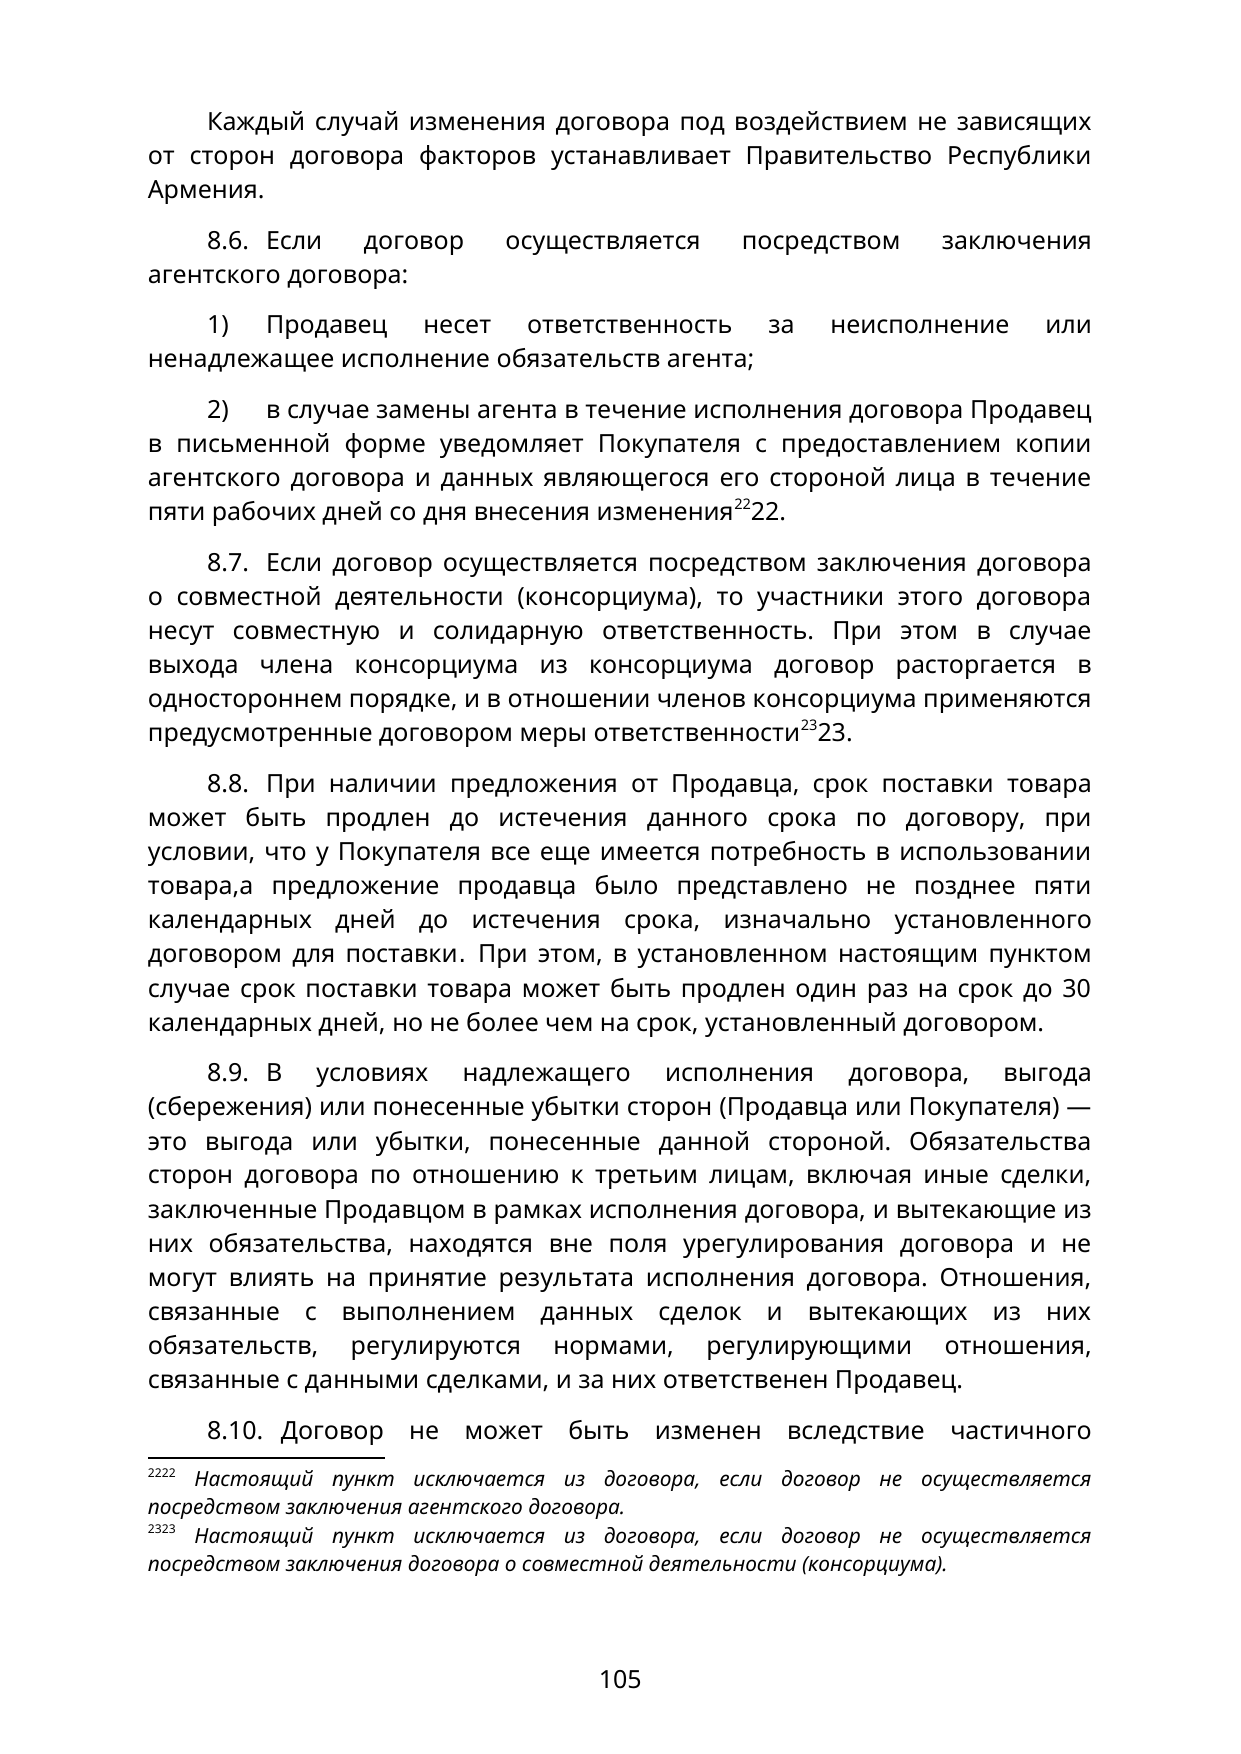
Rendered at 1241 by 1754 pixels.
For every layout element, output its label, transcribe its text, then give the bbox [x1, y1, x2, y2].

text 8.8. При наличии предложения от Продавца, срок поставки товара может быть продлен до истечения данного срока по договору, при условии, что у Покупателя все еще имеется потребность в использовании товара,а предложение продавца было представлено не позднее пяти календарных дней до истечения срока, изначально установленного договором для поставки. При этом, в установленном настоящим пунктом случае срок поставки товара может быть продлен один раз на срок до 30 календарных дней, но не более чем на срок, установленный договором. [148, 766, 1092, 1038]
text Каждый случай изменения договора под воздействием не зависящих от сторон договора факторов устанавливает Правительство Республики Армения. [148, 103, 1092, 206]
text 8.7. Если договор осуществляется посредством заключения договора о совместной деятельности (консорциума), то участники этого договора несут совместную и солидарную ответственность. При этом в случае выхода члена консорциума из консорциума договор расторгается в одностороннем порядке, и в отношении членов консорциума применяются предусмотренные договором меры ответственности23. [148, 545, 1092, 749]
text 1) Продавец несет ответственность за неисполнение или ненадлежащее исполнение обязательств агента; [148, 307, 1092, 375]
text 2) в случае замены агента в течение исполнения договора Продавец в письменной форме уведомляет Покупателя с предоставлением копии агентского договора и данных являющегося его стороной лица в течение пяти рабочих дней со дня внесения изменения22. [148, 392, 1092, 528]
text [148, 1412, 1092, 1446]
text 8.9. В условиях надлежащего исполнения договора, выгода (сбережения) или понесенные убытки сторон (Продавца или Покупателя) — это выгода или убытки, понесенные данной стороной. Обязательства сторон договора по отношению к третьим лицам, включая иные сделки, заключенные Продавцом в рамках исполнения договора, и вытекающие из них обязательства, находятся вне поля урегулирования договора и не могут влиять на принятие результата исполнения договора. Отношения, связанные с выполнением данных сделок и вытекающих из них обязательств, регулируются нормами, регулирующими отношения, связанные с данными сделками, и за них ответственен Продавец. [148, 1055, 1092, 1396]
text 8.6. Если договор осуществляется посредством заключения агентского договора: [148, 222, 1092, 290]
